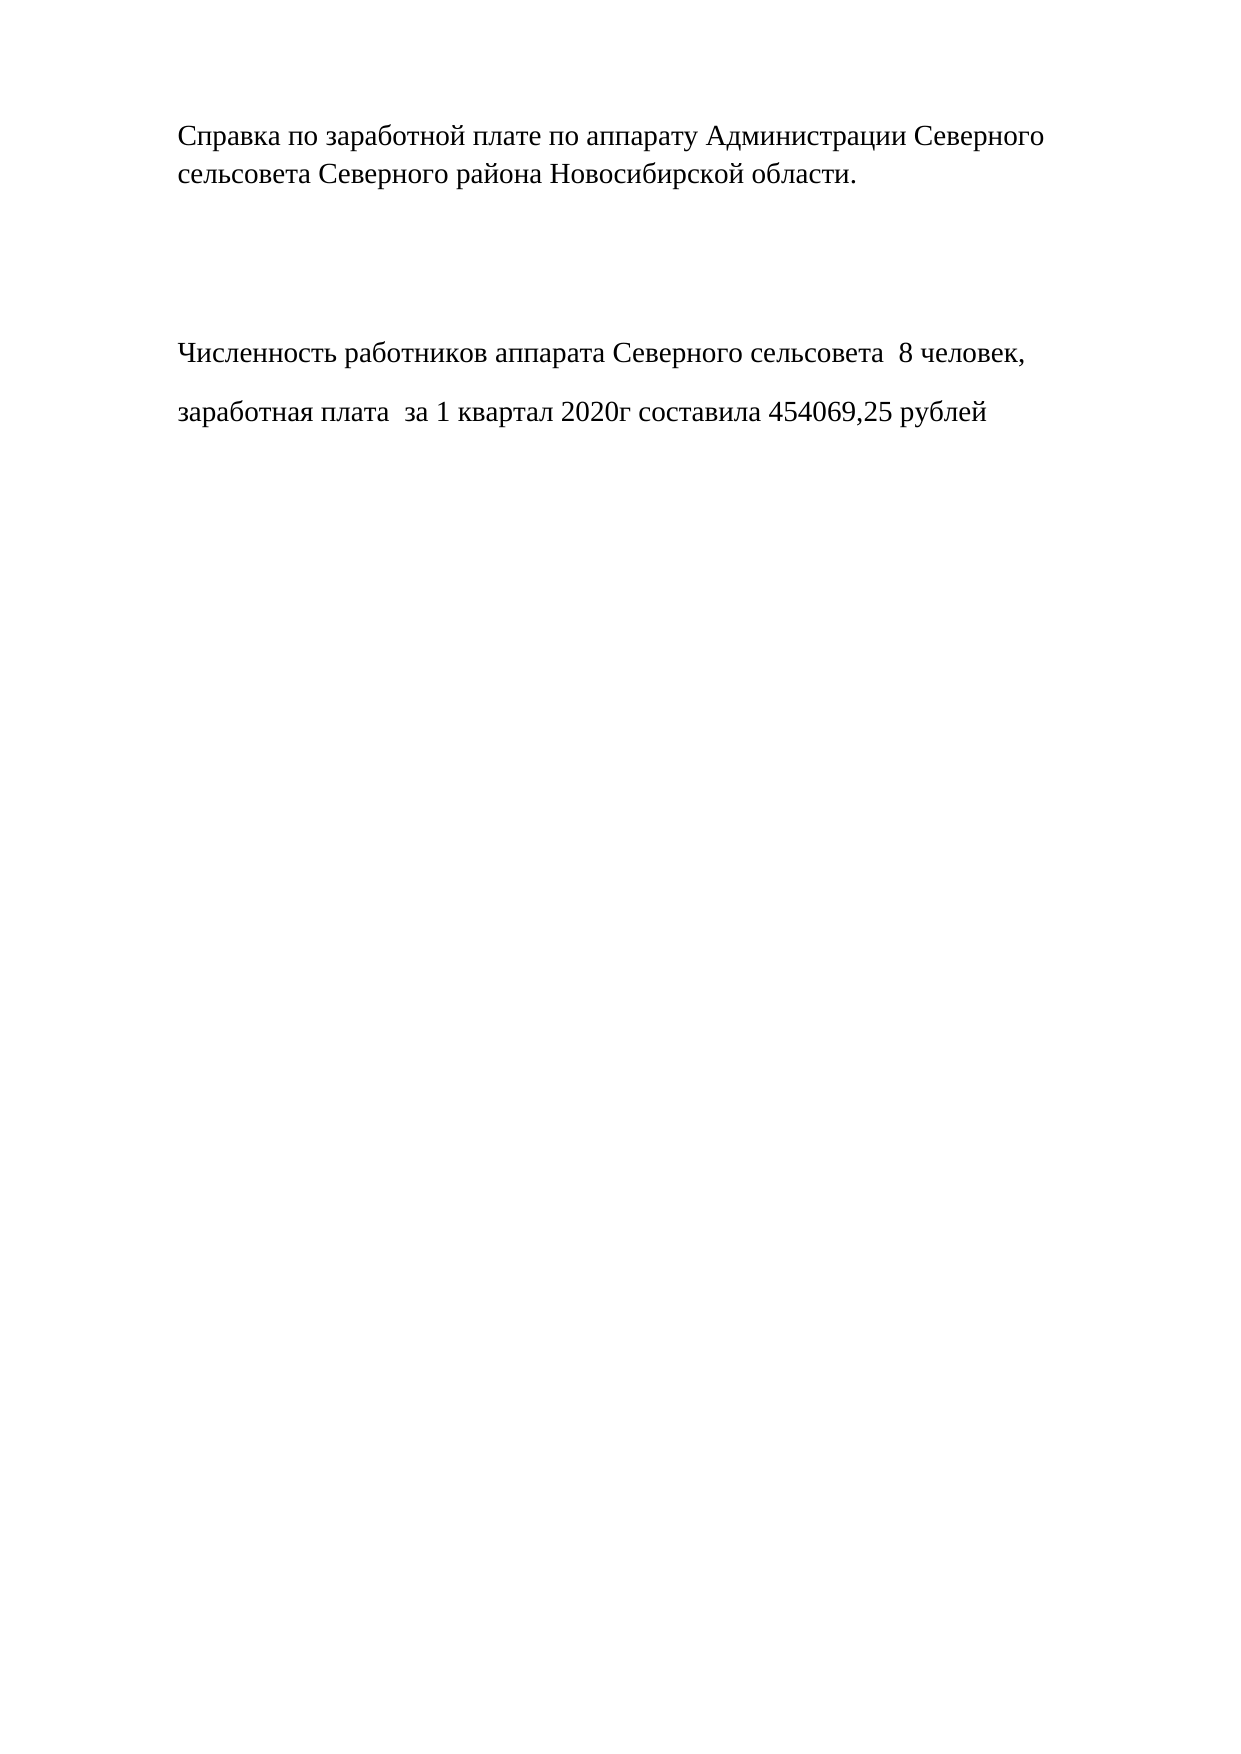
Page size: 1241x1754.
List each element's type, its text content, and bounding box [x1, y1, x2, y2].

text заработная плата за 1 квартал 2020г составила 454069,25 рублей [177, 394, 1152, 428]
text Численность работников аппарата Северного сельсовета 8 человек, [177, 335, 1152, 368]
text Справка по заработной плате по аппарату Администрации Северного сельсовета Северного района Новосибирской области. [177, 118, 1152, 190]
